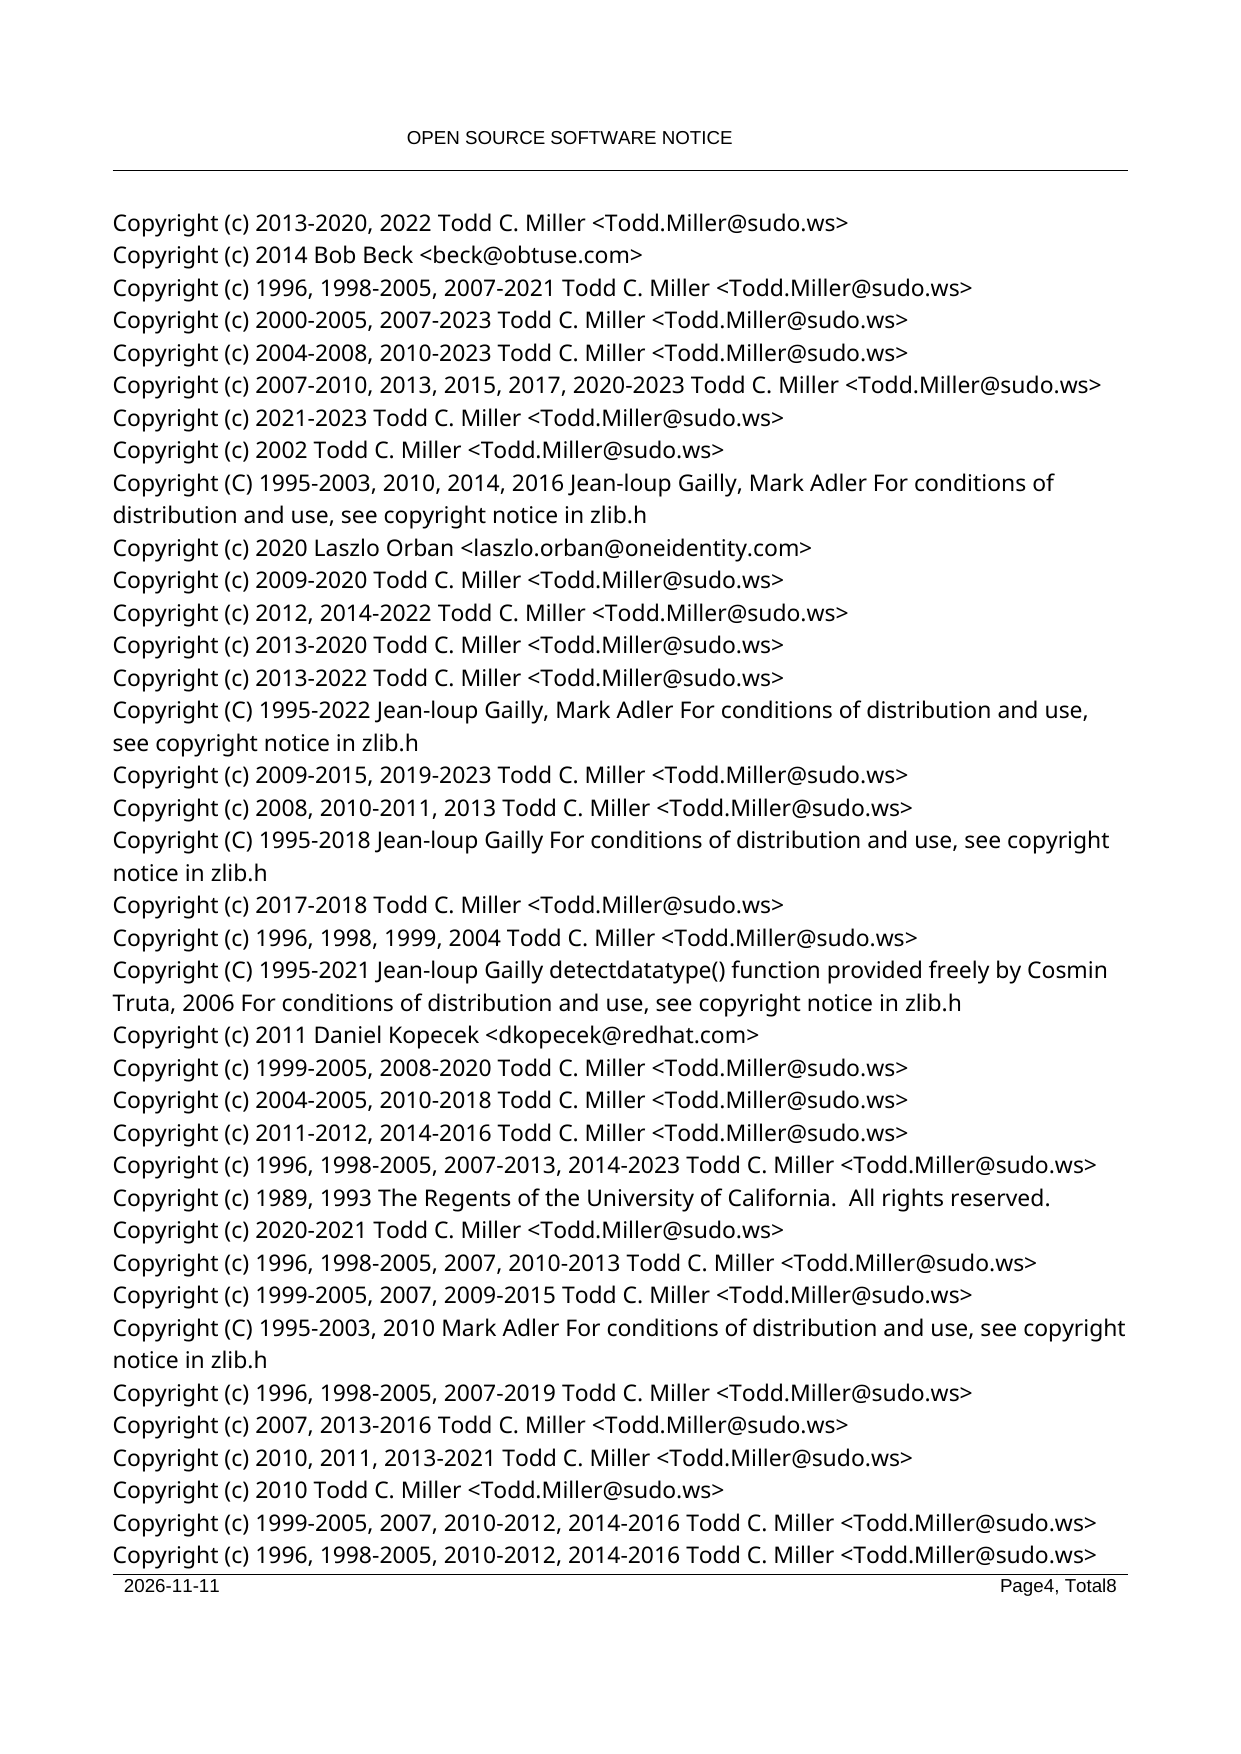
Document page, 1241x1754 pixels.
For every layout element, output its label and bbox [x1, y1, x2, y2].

text [112, 206, 1128, 1571]
